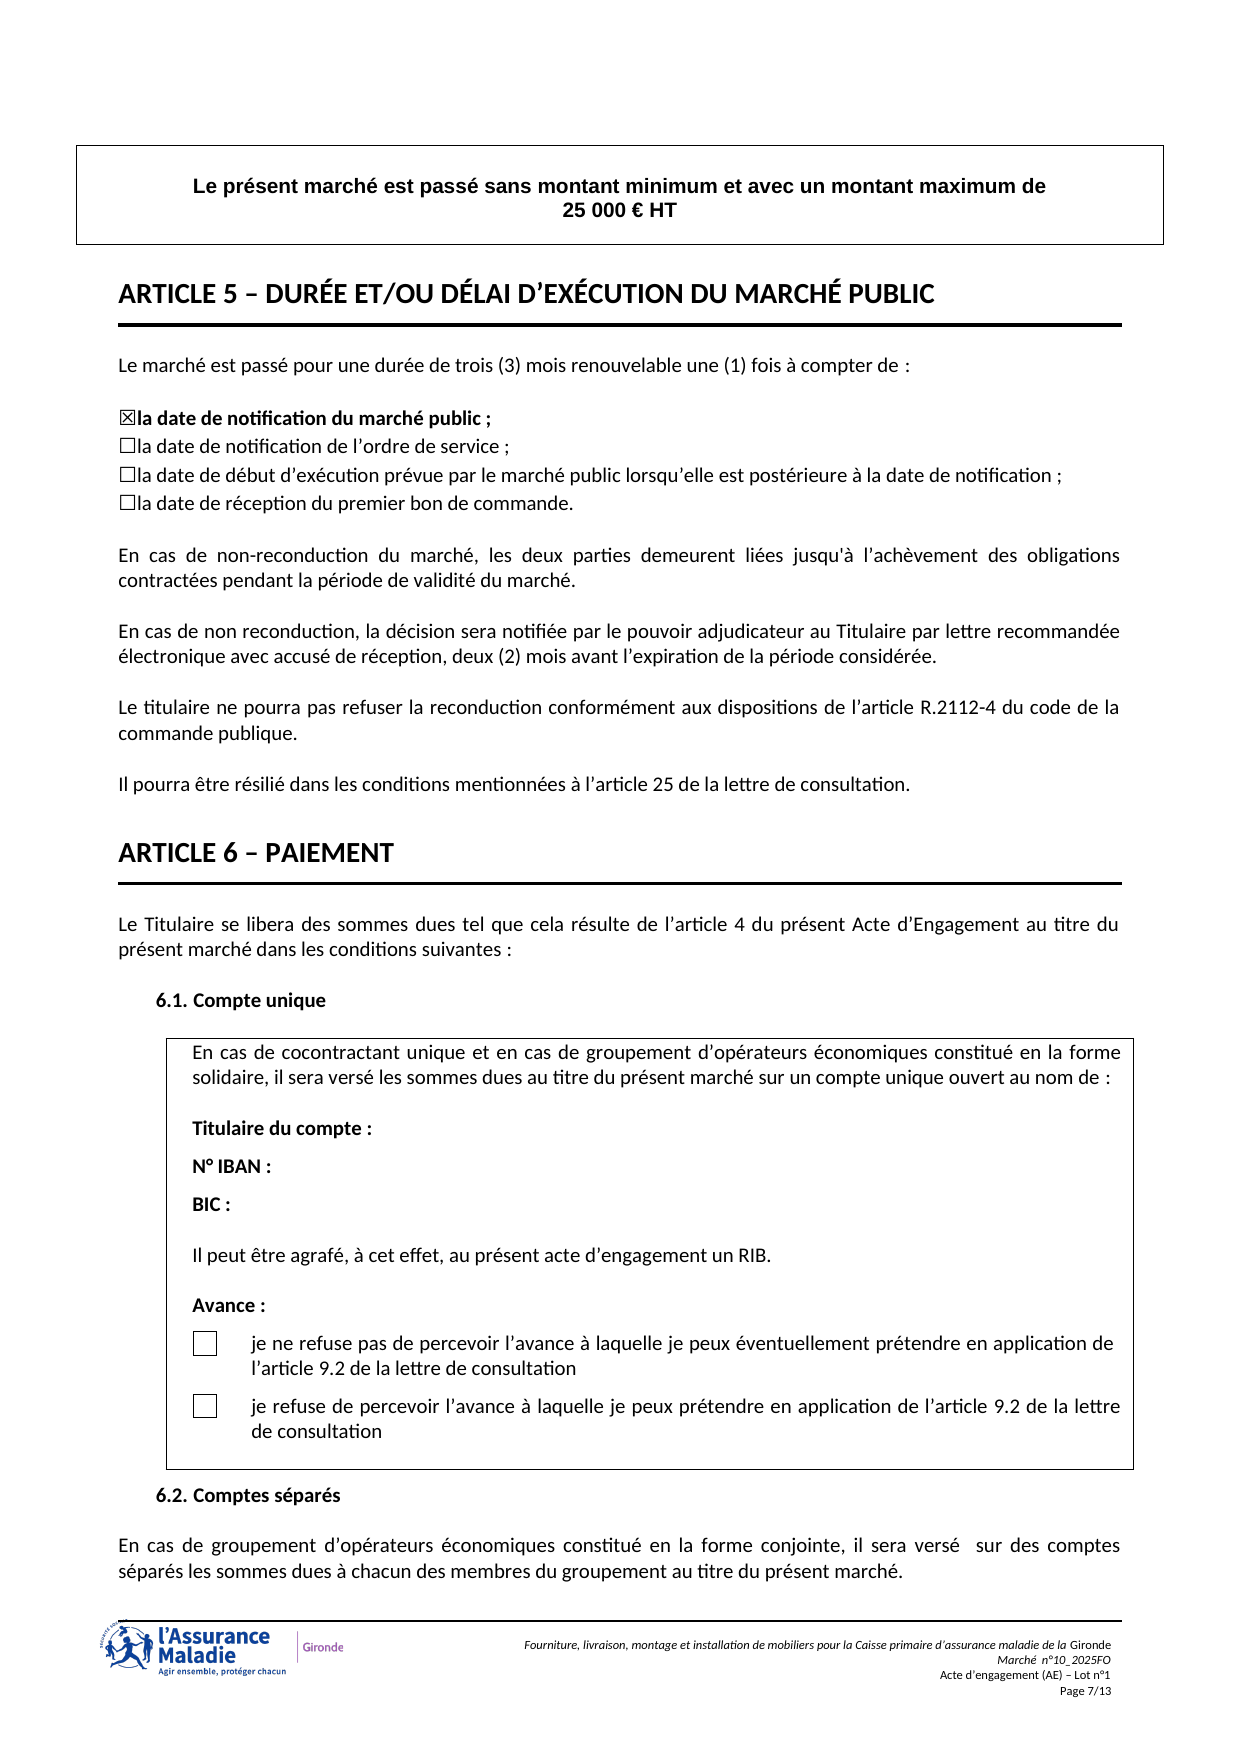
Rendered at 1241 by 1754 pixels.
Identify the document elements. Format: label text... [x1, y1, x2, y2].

text la date de notification de l’ordre de service ; [118, 431, 1122, 460]
table_header En cas de cocontractant unique et en cas de groupement d’opérateurs économiques constitué en la forme solidaire, il sera versé les sommes dues au titre du présent marché sur un compte unique ouvert au nom de : Titulaire du compte : N° IBAN : BIC : Il peut être agrafé, à cet effet, au présent acte d’engagement un RIB. Avance : je ne refuse pas de percevoir l’avance à laquelle je peux éventuellement prétendre en application de l’article 9.2 de la lettre de consultation je refuse de percevoir l’avance à laquelle je peux prétendre en application de l’article 9.2 de la lettre de consultation [167, 1039, 1133, 1468]
text Article 5 – Durée et/ou délai d’exécution du marché public [118, 275, 1122, 323]
list Comptes séparés [156, 1482, 1122, 1507]
text Le titulaire ne pourra pas refuser la reconduction conformément aux dispositions de l’article R.2112-4 du code de la commande publique. [118, 694, 1122, 745]
text En cas de non reconduction, la décision sera notifiée par le pouvoir adjudicateur au Titulaire par lettre recommandée électronique avec accusé de réception, deux (2) mois avant l’expiration de la période considérée. [118, 618, 1122, 669]
text la date de début d’exécution prévue par le marché public lorsqu’elle est postérieure à la date de notification ; [118, 460, 1122, 488]
text En cas de non-reconduction du marché, les deux parties demeurent liées jusqu'à l’achèvement des obligations contractées pendant la période de validité du marché. [118, 542, 1122, 593]
list Compte unique [156, 987, 1122, 1012]
picture [99, 1619, 344, 1676]
text Il pourra être résilié dans les conditions mentionnées à l’article 25 de la lettre de consultation. [118, 771, 1122, 796]
text Le marché est passé pour une durée de trois (3) mois renouvelable une (1) fois à compter de : [118, 352, 1122, 377]
text Article 6 – Paiement [118, 834, 1122, 882]
text la date de réception du premier bon de commande. [118, 488, 1122, 517]
text En cas de groupement d’opérateurs économiques constitué en la forme conjointe, il sera versé sur des comptes séparés les sommes dues à chacun des membres du groupement au titre du présent marché. [118, 1532, 1122, 1583]
text la date de notification du marché public ; [118, 403, 1122, 431]
text Le Titulaire se libera des sommes dues tel que cela résulte de l’article 4 du présent Acte d’Engagement au titre du présent marché dans les conditions suivantes : [118, 911, 1122, 962]
